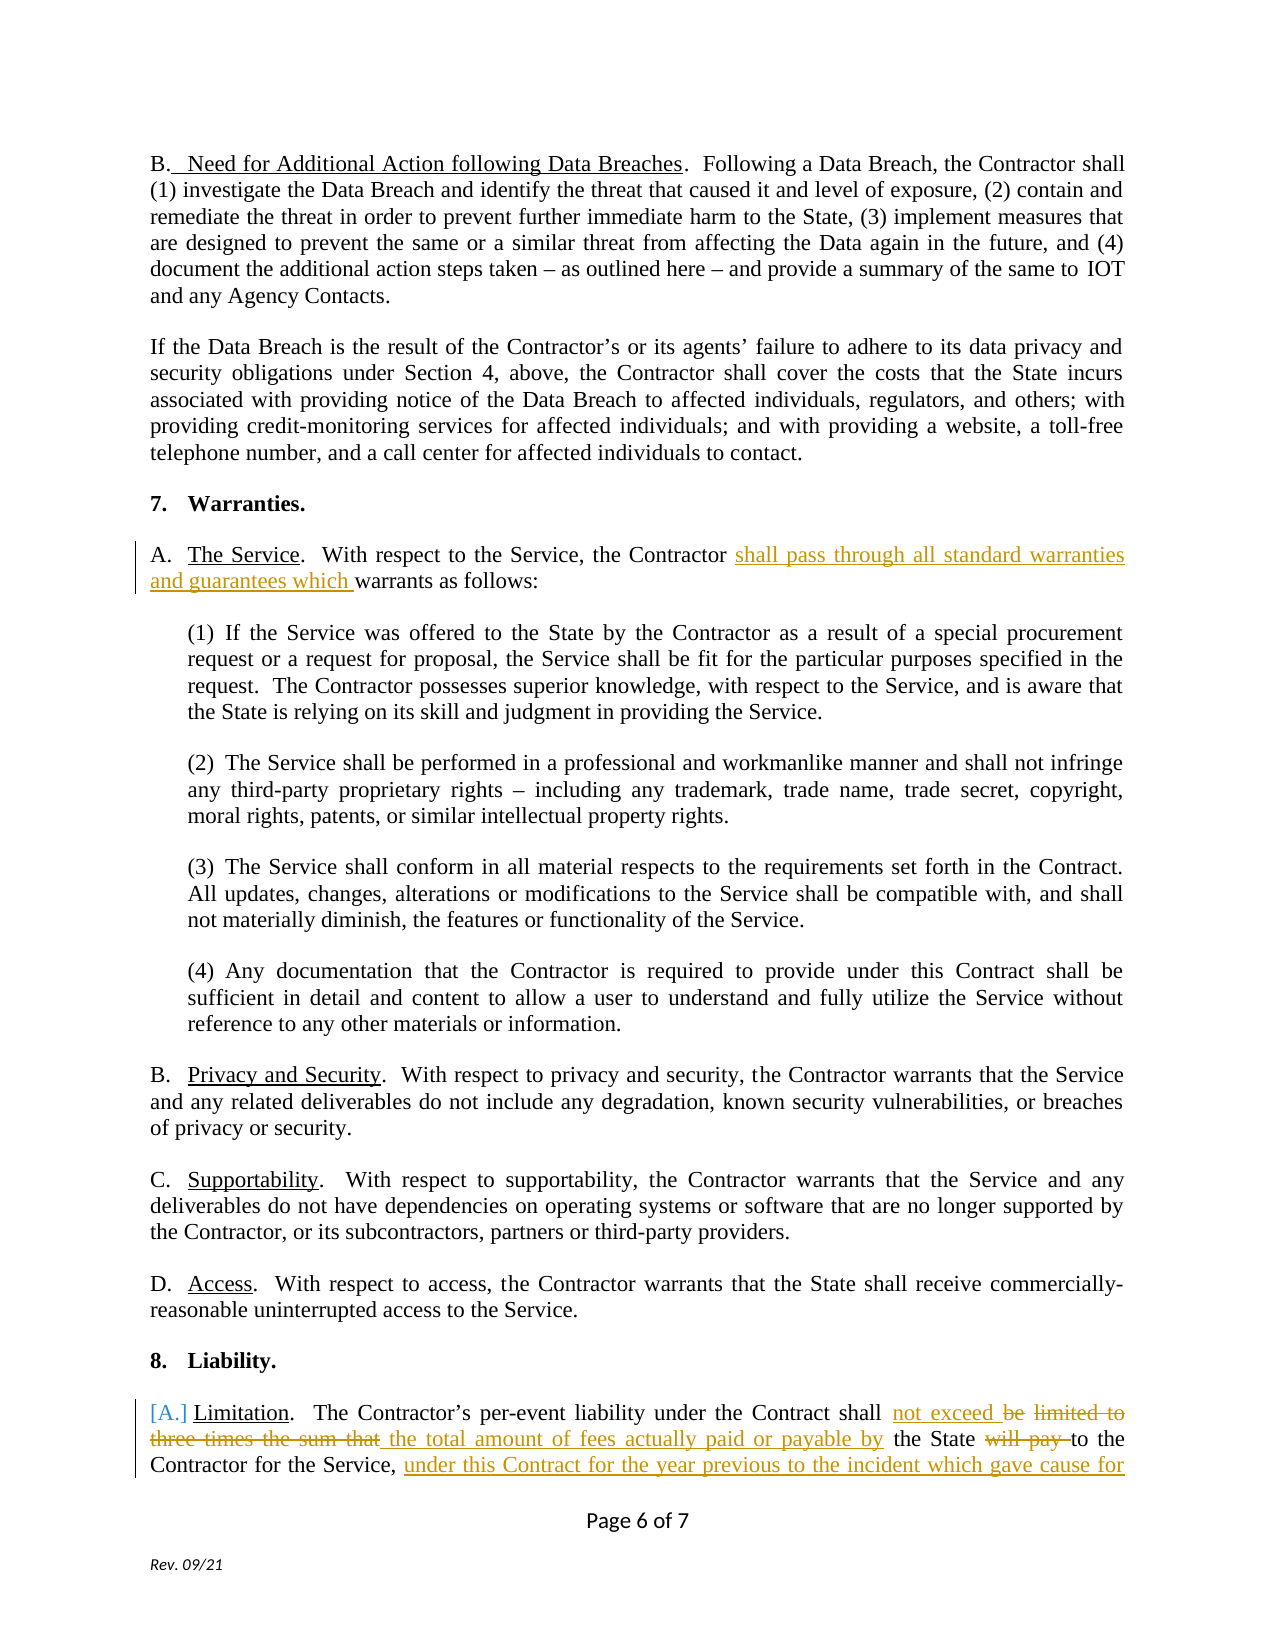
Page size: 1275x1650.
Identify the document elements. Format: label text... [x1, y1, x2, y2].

list The Service shall conform in all material respects to the requirements set forth in the Contract. All updates, changes, alterations or modifications to the Service shall be compatible with, and shall not materially diminish, the features or functionality of the Service. [187, 853, 1125, 932]
list Need for Additional Action following Data Breaches. Following a Data Breach, the Contractor shall (1) investigate the Data Breach and identify the threat that caused it and level of exposure, (2) contain and remediate the threat in order to prevent further immediate harm to the State, (3) implement measures that are designed to prevent the same or a similar threat from affecting the Data again in the future, and (4) document the additional action steps taken – as outlined here – and provide a summary of the same to IOT and any Agency Contacts. [150, 150, 1125, 308]
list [150, 1399, 1125, 1478]
list If the Service was offered to the State by the Contractor as a result of a special procurement request or a request for proposal, the Service shall be fit for the particular purposes specified in the request. The Contractor possesses superior knowledge, with respect to the Service, and is aware that the State is relying on its skill and judgment in providing the Service. [187, 619, 1125, 724]
list Privacy and Security. With respect to privacy and security, the Contractor warrants that the Service and any related deliverables do not include any degradation, known security vulnerabilities, or breaches of privacy or security. [150, 1062, 1125, 1141]
list Supportability. With respect to supportability, the Contractor warrants that the Service and any deliverables do not have dependencies on operating systems or software that are no longer supported by the Contractor, or its subcontractors, partners or third-party providers. [150, 1166, 1125, 1245]
list Access. With respect to access, the Contractor warrants that the State shall receive commercially-reasonable uninterrupted access to the Service. [150, 1270, 1125, 1322]
list The Service. With respect to the Service, the Contractor warrants as follows: [150, 541, 1125, 594]
text If the Data Breach is the result of the Contractor’s or its agents’ failure to adhere to its data privacy and security obligations under Section 4, above, the Contractor shall cover the costs that the State incurs associated with providing notice of the Data Breach to affected individuals, regulators, and others; with providing credit-monitoring services for affected individuals; and with providing a website, a toll-free telephone number, and a call center for affected individuals to contact. [150, 333, 1125, 465]
list Liability. [150, 1347, 1125, 1374]
list The Service shall be performed in a professional and workmanlike manner and shall not infringe any third-party proprietary rights – including any trademark, trade name, trade secret, copyright, moral rights, patents, or similar intellectual property rights. [187, 749, 1125, 828]
list Warranties. [150, 490, 1125, 516]
list Any documentation that the Contractor is required to provide under this Contract shall be sufficient in detail and content to allow a user to understand and fully utilize the Service without reference to any other materials or information. [187, 957, 1125, 1037]
